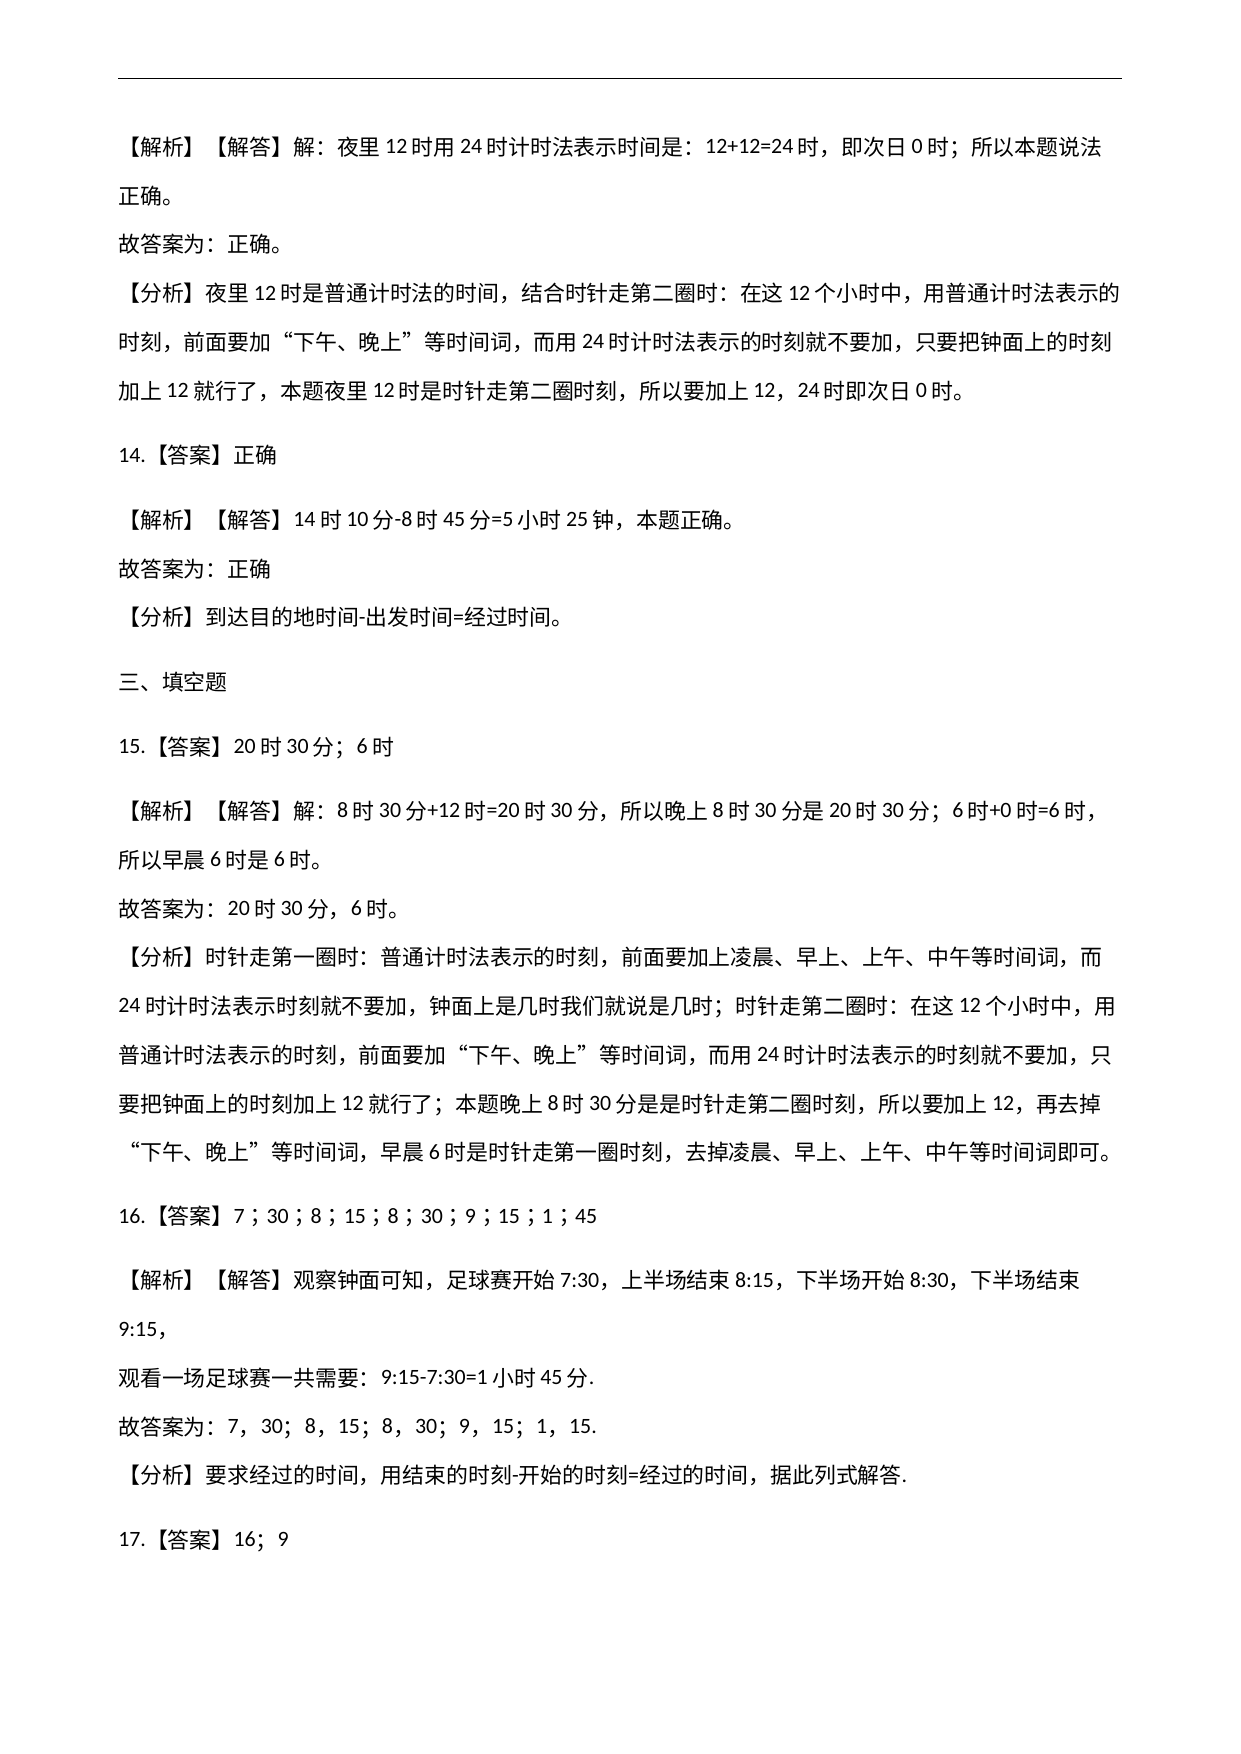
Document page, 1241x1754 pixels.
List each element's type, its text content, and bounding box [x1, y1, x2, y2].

text 【解析】【解答】解：8时30分+12时=20时30分，所以晚上8时30分是20时30分；6时+0时=6时，所以早晨6时是6时。 故答案为：20时30分，6时。 【分析】时针走第一圈时：普通计时法表示的时刻，前面要加上凌晨、早上、上午、中午等时间词，而24时计时法表示时刻就不要加，钟面上是几时我们就说是几时；时针走第二圈时：在这12个小时中，用普通计时法表示的时刻，前面要加“下午、晚上”等时间词，而用24时计时法表示的时刻就不要加，只要把钟面上的时刻加上12就行了；本题晚上8时30分是是时针走第二圈时刻，所以要加上12，再去掉“下午、晚上”等时间词，早晨6时是时针走第一圈时刻，去掉凌晨、早上、上午、中午等时间词即可。 [118, 794, 1122, 1167]
text 15.【答案】20时30分；6时 [118, 729, 1122, 762]
text 17.【答案】16；9 [118, 1523, 1122, 1555]
text 【解析】【解答】14时10分-8时45分=5小时25钟，本题正确。 故答案为：正确 【分析】到达目的地时间-出发时间=经过时间。 [118, 502, 1122, 632]
text 【解析】【解答】观察钟面可知，足球赛开始7:30，上半场结束8:15，下半场开始8:30，下半场结束9:15， 观看一场足球赛一共需要：9:15-7:30=1小时45分. 故答案为：7，30；8，15；8，30；9，15；1，15. 【分析】要求经过的时间，用结束的时刻-开始的时刻=经过的时间，据此列式解答. [118, 1263, 1122, 1491]
text 【解析】【解答】解：夜里12时用24时计时法表示时间是：12+12=24时，即次日0时；所以本题说法正确。 故答案为：正确。 【分析】夜里12时是普通计时法的时间，结合时针走第二圈时：在这12个小时中，用普通计时法表示的时刻，前面要加“下午、晚上”等时间词，而用24时计时法表示的时刻就不要加，只要把钟面上的时刻加上12就行了，本题夜里12时是时针走第二圈时刻，所以要加上12，24时即次日0时。 [118, 129, 1122, 406]
text 三、填空题 [118, 664, 1122, 697]
text 16.【答案】7；30；8；15；8；30；9；15；1；45 [118, 1199, 1122, 1232]
text 14.【答案】正确 [118, 438, 1122, 470]
